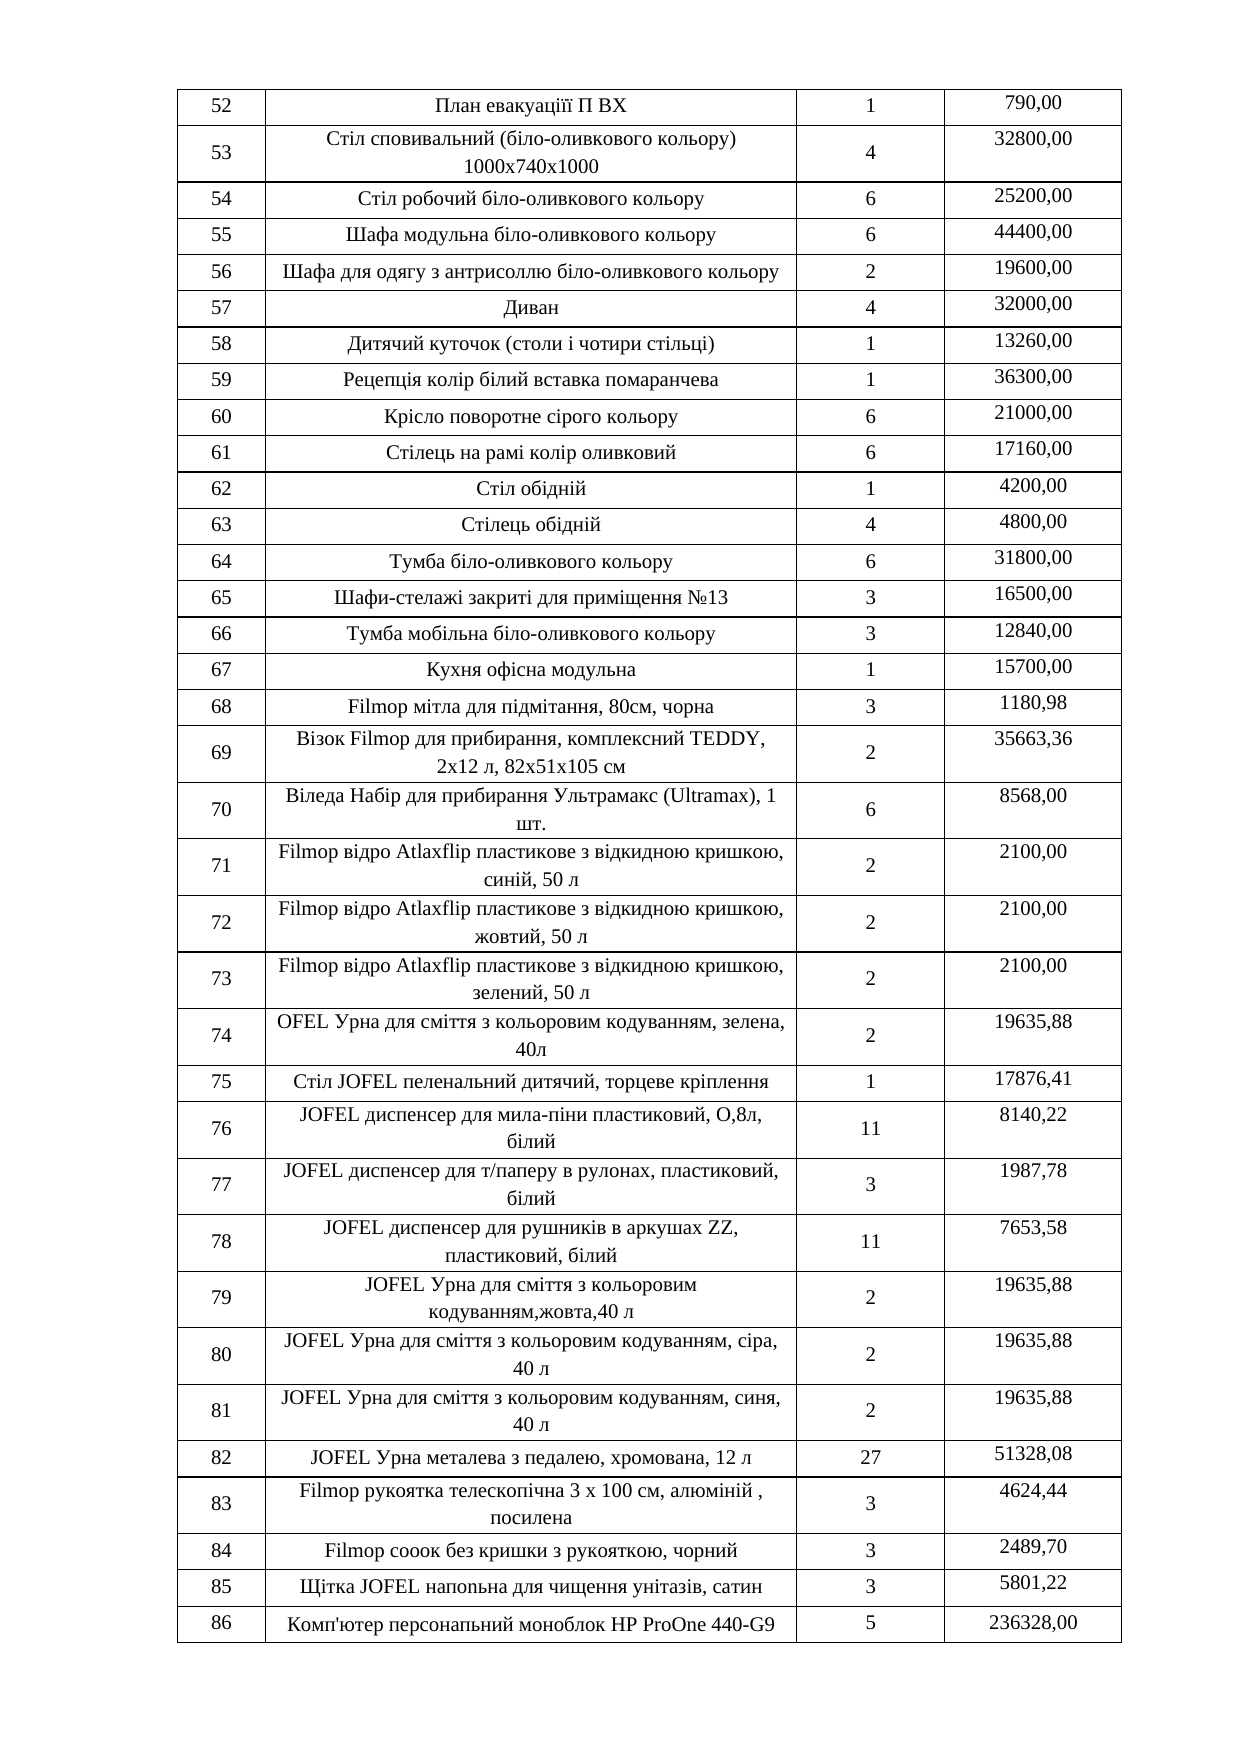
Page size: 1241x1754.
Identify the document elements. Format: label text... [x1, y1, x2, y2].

table_cell 19600,00 [945, 255, 1121, 290]
table_cell Filmop мітла для підмітання, 80см, чорна [266, 690, 796, 725]
table_cell 3 [797, 1534, 944, 1569]
table_cell 4624,44 [945, 1478, 1121, 1533]
table_cell Рецепція колір білий вставка помаранчева [266, 364, 796, 399]
table_cell План евакуаціїї П ВХ [266, 90, 796, 125]
table_cell 55 [178, 219, 265, 254]
table_cell Стіл робочий біло-оливкового кольору [266, 183, 796, 218]
table_cell 11 [797, 1215, 944, 1271]
table_cell 79 [178, 1272, 265, 1327]
table_cell Шафа для одягу з антрисоллю біло-оливкового кольору [266, 255, 796, 290]
table_cell 84 [178, 1534, 265, 1569]
table_cell 83 [178, 1478, 265, 1533]
table_cell 1 [797, 473, 944, 508]
table_cell 73 [178, 953, 265, 1008]
table_cell 36300,00 [945, 364, 1121, 399]
table_cell 68 [178, 690, 265, 725]
table_cell 2 [797, 1385, 944, 1440]
table_cell Віледа Набір для прибирання Ультрамакс (Ultramax), 1 шт. [266, 783, 796, 838]
table_cell 2 [797, 839, 944, 895]
table_cell 5 [797, 1607, 944, 1642]
table_cell 75 [178, 1066, 265, 1101]
table_cell Тумба біло-оливкового кольору [266, 545, 796, 580]
table_cell 7653,58 [945, 1215, 1121, 1271]
table_cell 27 [797, 1441, 944, 1476]
table_cell 19635,88 [945, 1272, 1121, 1327]
table_cell 74 [178, 1009, 265, 1064]
table_cell 82 [178, 1441, 265, 1476]
table_cell JOFEL диспенсер для рушників в аркушах ZZ, пластиковий, білий [266, 1215, 796, 1271]
table_cell 64 [178, 545, 265, 580]
table_cell 76 [178, 1102, 265, 1157]
table_cell Щітка JOFEL напоnьна для чищення унітазів, сатин [266, 1570, 796, 1606]
table_cell 2 [797, 255, 944, 290]
table_cell 236328,00 [945, 1607, 1121, 1642]
table_cell 61 [178, 436, 265, 471]
table_cell 63 [178, 509, 265, 544]
table_cell 66 [178, 618, 265, 653]
table_cell 65 [178, 581, 265, 616]
table_cell 71 [178, 839, 265, 895]
table_cell 25200,00 [945, 183, 1121, 218]
table_cell 81 [178, 1385, 265, 1440]
table_cell Filmop сооок без кришки з рукояткою, чорний [266, 1534, 796, 1569]
table_cell 6 [797, 545, 944, 580]
table_cell 72 [178, 896, 265, 951]
table_cell Стілець на рамі колір оливковий [266, 436, 796, 471]
table_cell 1 [797, 654, 944, 689]
table_cell 44400,00 [945, 219, 1121, 254]
table_cell 54 [178, 183, 265, 218]
table_cell 17876,41 [945, 1066, 1121, 1101]
table_cell 60 [178, 400, 265, 435]
table_cell 19635,88 [945, 1328, 1121, 1384]
table_cell Шафа модульна біло-оливкового кольору [266, 219, 796, 254]
table_cell 6 [797, 219, 944, 254]
table_cell 2 [797, 896, 944, 951]
table_cell Візок Filmop для прибирання, комплексний TEDDY, 2х12 л, 82х51х105 см [266, 726, 796, 782]
table_cell Стілець обідній [266, 509, 796, 544]
table_cell 2100,00 [945, 953, 1121, 1008]
table_cell 67 [178, 654, 265, 689]
table_cell 35663,36 [945, 726, 1121, 782]
table_cell Стіл сповивальний (біло-оливкового кольору) 1000х740х1000 [266, 126, 796, 181]
table_cell 1 [797, 1066, 944, 1101]
table_cell 3 [797, 1478, 944, 1533]
table_cell 2 [797, 1009, 944, 1064]
table_cell 6 [797, 783, 944, 838]
table_cell 790,00 [945, 90, 1121, 125]
table_cell 19635,88 [945, 1385, 1121, 1440]
table_cell 3 [797, 618, 944, 653]
table_cell 1987,78 [945, 1159, 1121, 1214]
table_cell 3 [797, 690, 944, 725]
table_cell 80 [178, 1328, 265, 1384]
table_cell 3 [797, 581, 944, 616]
table_cell 77 [178, 1159, 265, 1214]
table_cell 6 [797, 436, 944, 471]
table_cell 16500,00 [945, 581, 1121, 616]
table_cell 11 [797, 1102, 944, 1157]
table_cell 86 [178, 1607, 265, 1642]
table_cell JOFEL диспенсер для т/паперу в рулонах, пластиковий, білий [266, 1159, 796, 1214]
table_cell 1 [797, 364, 944, 399]
table_cell 2 [797, 1328, 944, 1384]
table_cell Дитячий куточок (столи і чотири стільці) [266, 328, 796, 363]
table_cell 4800,00 [945, 509, 1121, 544]
table_cell 1180,98 [945, 690, 1121, 725]
table_cell 56 [178, 255, 265, 290]
table_cell Диван [266, 291, 796, 326]
table_cell Шафи-стелажі закриті для приміщення №13 [266, 581, 796, 616]
table_cell 19635,88 [945, 1009, 1121, 1064]
table_cell OFEL Урна для сміття з кольоровим кодуванням, зелена, 40л [266, 1009, 796, 1064]
table_cell JOFEL Урна металева з педалею, хромована, 12 л [266, 1441, 796, 1476]
table_cell 59 [178, 364, 265, 399]
table_cell 3 [797, 1159, 944, 1214]
table_cell 5801,22 [945, 1570, 1121, 1606]
table_cell 6 [797, 183, 944, 218]
table_cell 4 [797, 509, 944, 544]
table_cell 13260,00 [945, 328, 1121, 363]
table_cell 31800,00 [945, 545, 1121, 580]
table_cell 4 [797, 126, 944, 181]
table_cell 4 [797, 291, 944, 326]
table_cell Filmop відро Atlaxflip пластикове з відкидною кришкою, зелений, 50 л [266, 953, 796, 1008]
table_cell 57 [178, 291, 265, 326]
table_cell JOFEL Урна для сміття з кольоровим кодуванням,жовта,40 л [266, 1272, 796, 1327]
table_cell 32000,00 [945, 291, 1121, 326]
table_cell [266, 1607, 796, 1642]
table_cell 2100,00 [945, 839, 1121, 895]
table_cell Крісло поворотне сірого кольору [266, 400, 796, 435]
table_cell 70 [178, 783, 265, 838]
table_cell 8568,00 [945, 783, 1121, 838]
table_cell 15700,00 [945, 654, 1121, 689]
table_cell 32800,00 [945, 126, 1121, 181]
table_cell Кухня офісна модульна [266, 654, 796, 689]
table_cell Filmop відро Atlaxflip пластикове з відкидною кришкою, синій, 50 л [266, 839, 796, 895]
table_cell 2 [797, 726, 944, 782]
table_cell 6 [797, 400, 944, 435]
table_cell 17160,00 [945, 436, 1121, 471]
table_cell 2100,00 [945, 896, 1121, 951]
table_cell 1 [797, 328, 944, 363]
table_cell Стіл обідній [266, 473, 796, 508]
table_cell Filmop рукоятка телескопічна 3 х 100 см, алюміній , посилена [266, 1478, 796, 1533]
table_cell JOFEL Урна для сміття з кольоровим кодуванням, сіра, 40 л [266, 1328, 796, 1384]
table_cell 78 [178, 1215, 265, 1271]
table_cell JOFEL Урна для сміття з кольоровим кодуванням, синя, 40 л [266, 1385, 796, 1440]
table_cell Тумба мобільна біло-оливкового кольору [266, 618, 796, 653]
table_cell JOFEL диспенсер для мила-піни пластиковий, О,8л, білий [266, 1102, 796, 1157]
table_cell 2 [797, 1272, 944, 1327]
table_cell 21000,00 [945, 400, 1121, 435]
table_cell 12840,00 [945, 618, 1121, 653]
table_cell 51328,08 [945, 1441, 1121, 1476]
table_cell 53 [178, 126, 265, 181]
table_cell 1 [797, 90, 944, 125]
table_cell 62 [178, 473, 265, 508]
table_cell 8140,22 [945, 1102, 1121, 1157]
table_cell 2 [797, 953, 944, 1008]
table_cell Стіл JOFEL пеленальний дитячий, торцеве кріплення [266, 1066, 796, 1101]
table_cell 85 [178, 1570, 265, 1606]
table_cell 58 [178, 328, 265, 363]
table_cell 4200,00 [945, 473, 1121, 508]
table_cell Filmop відро Atlaxflip пластикове з відкидною кришкою, жовтий, 50 л [266, 896, 796, 951]
table_cell 2489,70 [945, 1534, 1121, 1569]
table_cell 52 [178, 90, 265, 125]
table_cell 69 [178, 726, 265, 782]
table_cell 3 [797, 1570, 944, 1606]
